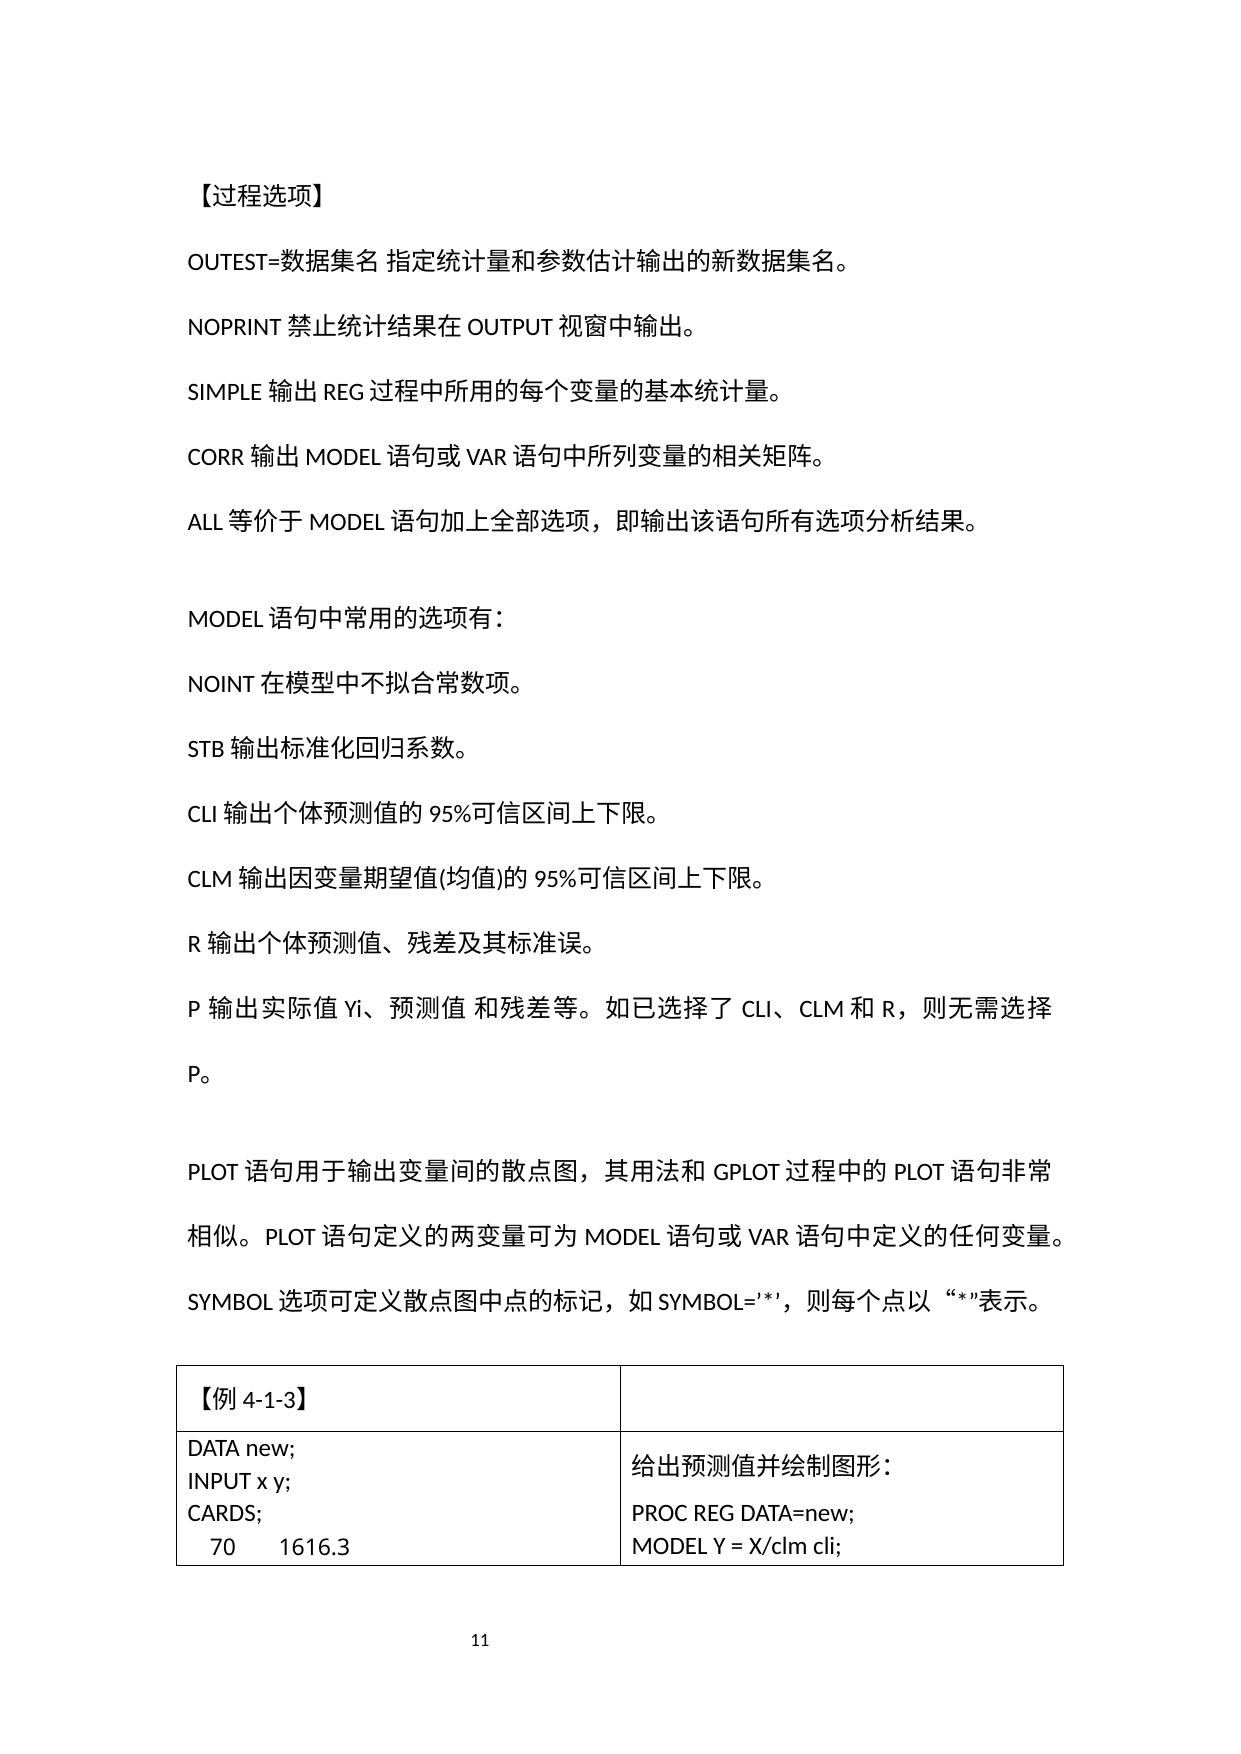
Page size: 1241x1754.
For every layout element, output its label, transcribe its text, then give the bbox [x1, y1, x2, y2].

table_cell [621, 1432, 1063, 1565]
text CLM 输出因变量期望值(均值)的95%可信区间上下限。 [187, 844, 1053, 909]
table_header [621, 1366, 1063, 1431]
text R 输出个体预测值、残差及其标准误。 [187, 909, 1053, 974]
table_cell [177, 1432, 620, 1565]
text NOPRINT 禁止统计结果在OUTPUT视窗中输出。 [187, 292, 1053, 357]
text MODEL语句中常用的选项有： [187, 584, 1053, 649]
table_header 【例4-1-3】 [177, 1366, 620, 1431]
text ALL 等价于MODEL语句加上全部选项，即输出该语句所有选项分析结果。 [187, 487, 1053, 552]
text CORR 输出MODEL语句或VAR语句中所列变量的相关矩阵。 [187, 422, 1053, 487]
text PLOT语句用于输出变量间的散点图，其用法和GPLOT过程中的PLOT语句非常相似。PLOT语句定义的两变量可为MODEL语句或VAR语句中定义的任何变量。SYMBOL选项可定义散点图中点的标记，如SYMBOL=’*’，则每个点以“*”表示。 [187, 1137, 1053, 1332]
text STB 输出标准化回归系数。 [187, 714, 1053, 779]
text P 输出实际值Yi、预测值 和残差等。如已选择了CLI、CLM和R，则无需选择P。 [187, 974, 1053, 1104]
text NOINT 在模型中不拟合常数项。 [187, 649, 1053, 714]
text 【过程选项】 [187, 162, 1053, 227]
text SIMPLE 输出REG过程中所用的每个变量的基本统计量。 [187, 357, 1053, 422]
text CLI 输出个体预测值的95%可信区间上下限。 [187, 779, 1053, 844]
text OUTEST=数据集名 指定统计量和参数估计输出的新数据集名。 [187, 227, 1053, 292]
